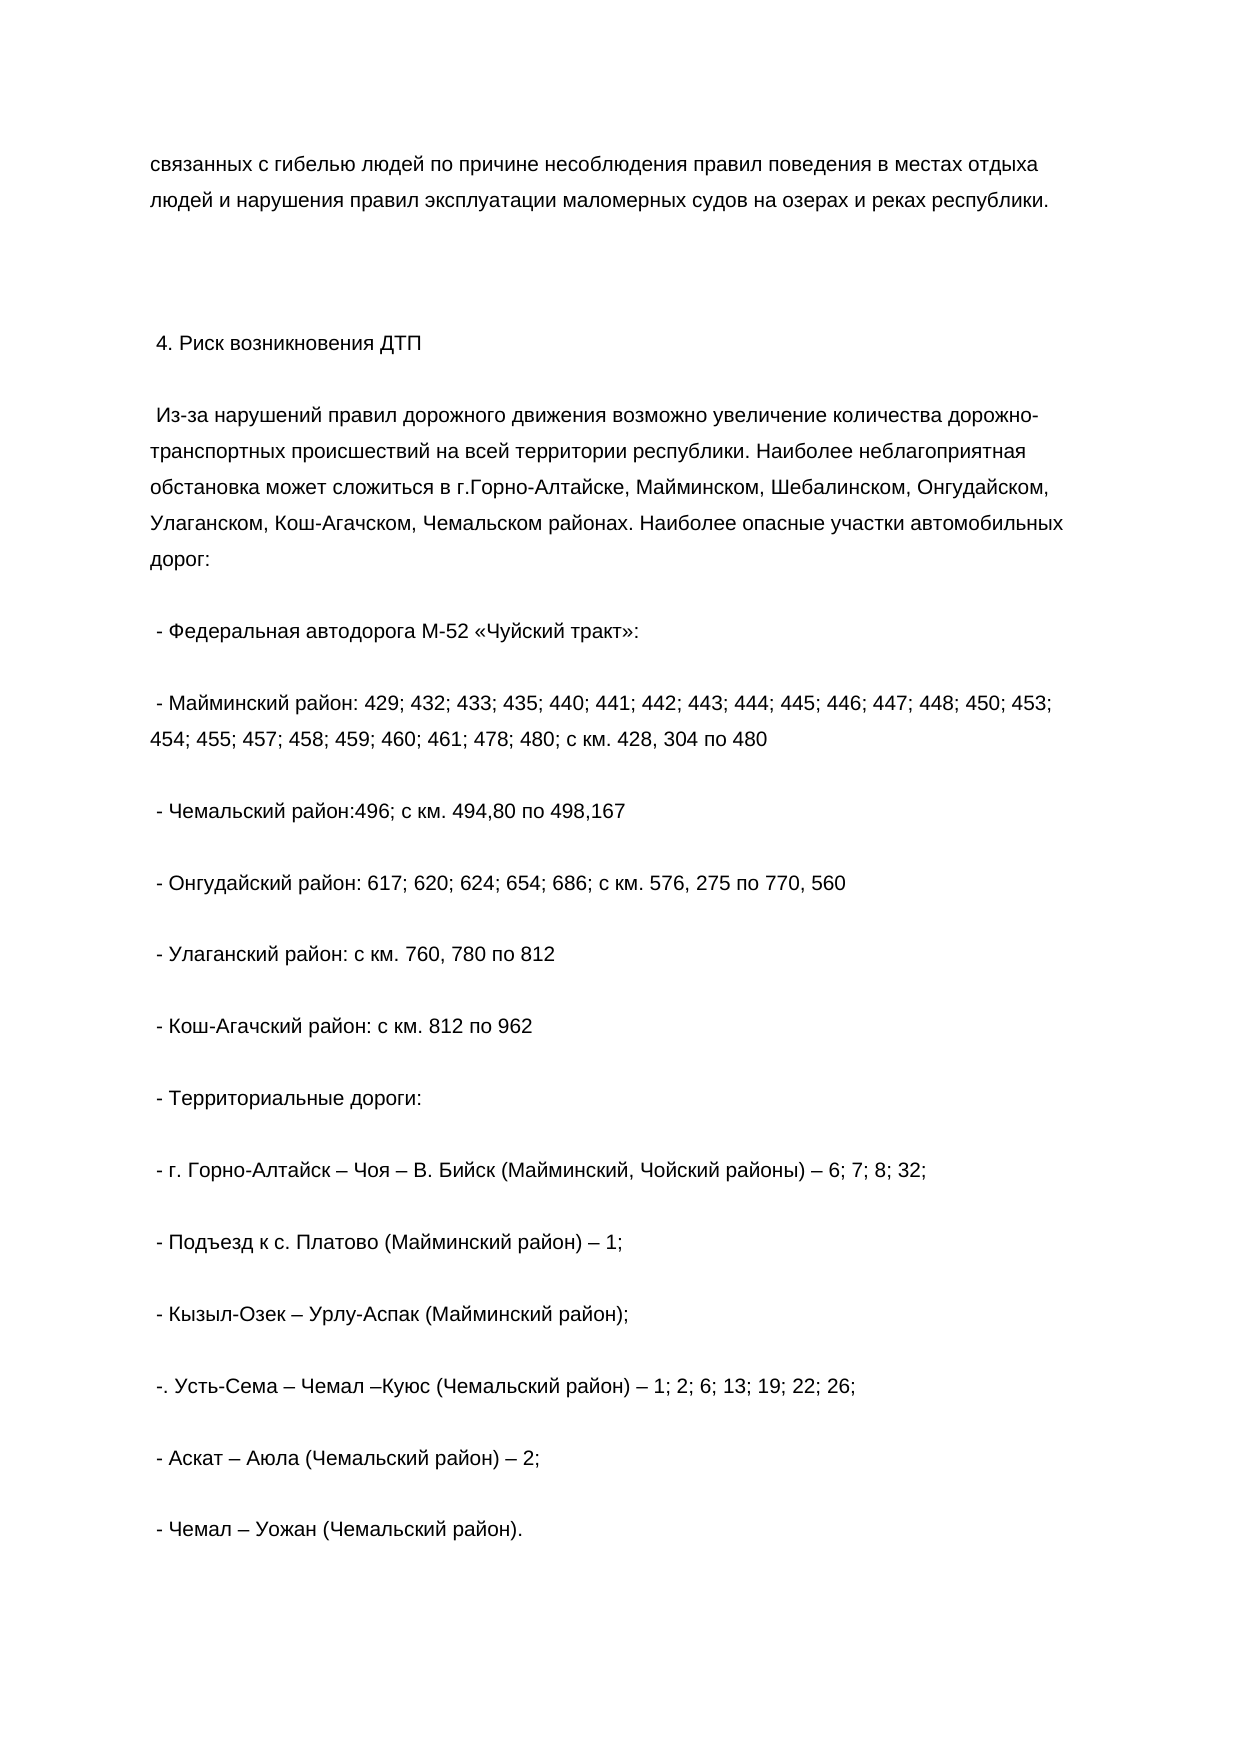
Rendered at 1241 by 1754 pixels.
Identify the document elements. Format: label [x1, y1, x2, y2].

table_cell [140, 150, 1078, 1577]
